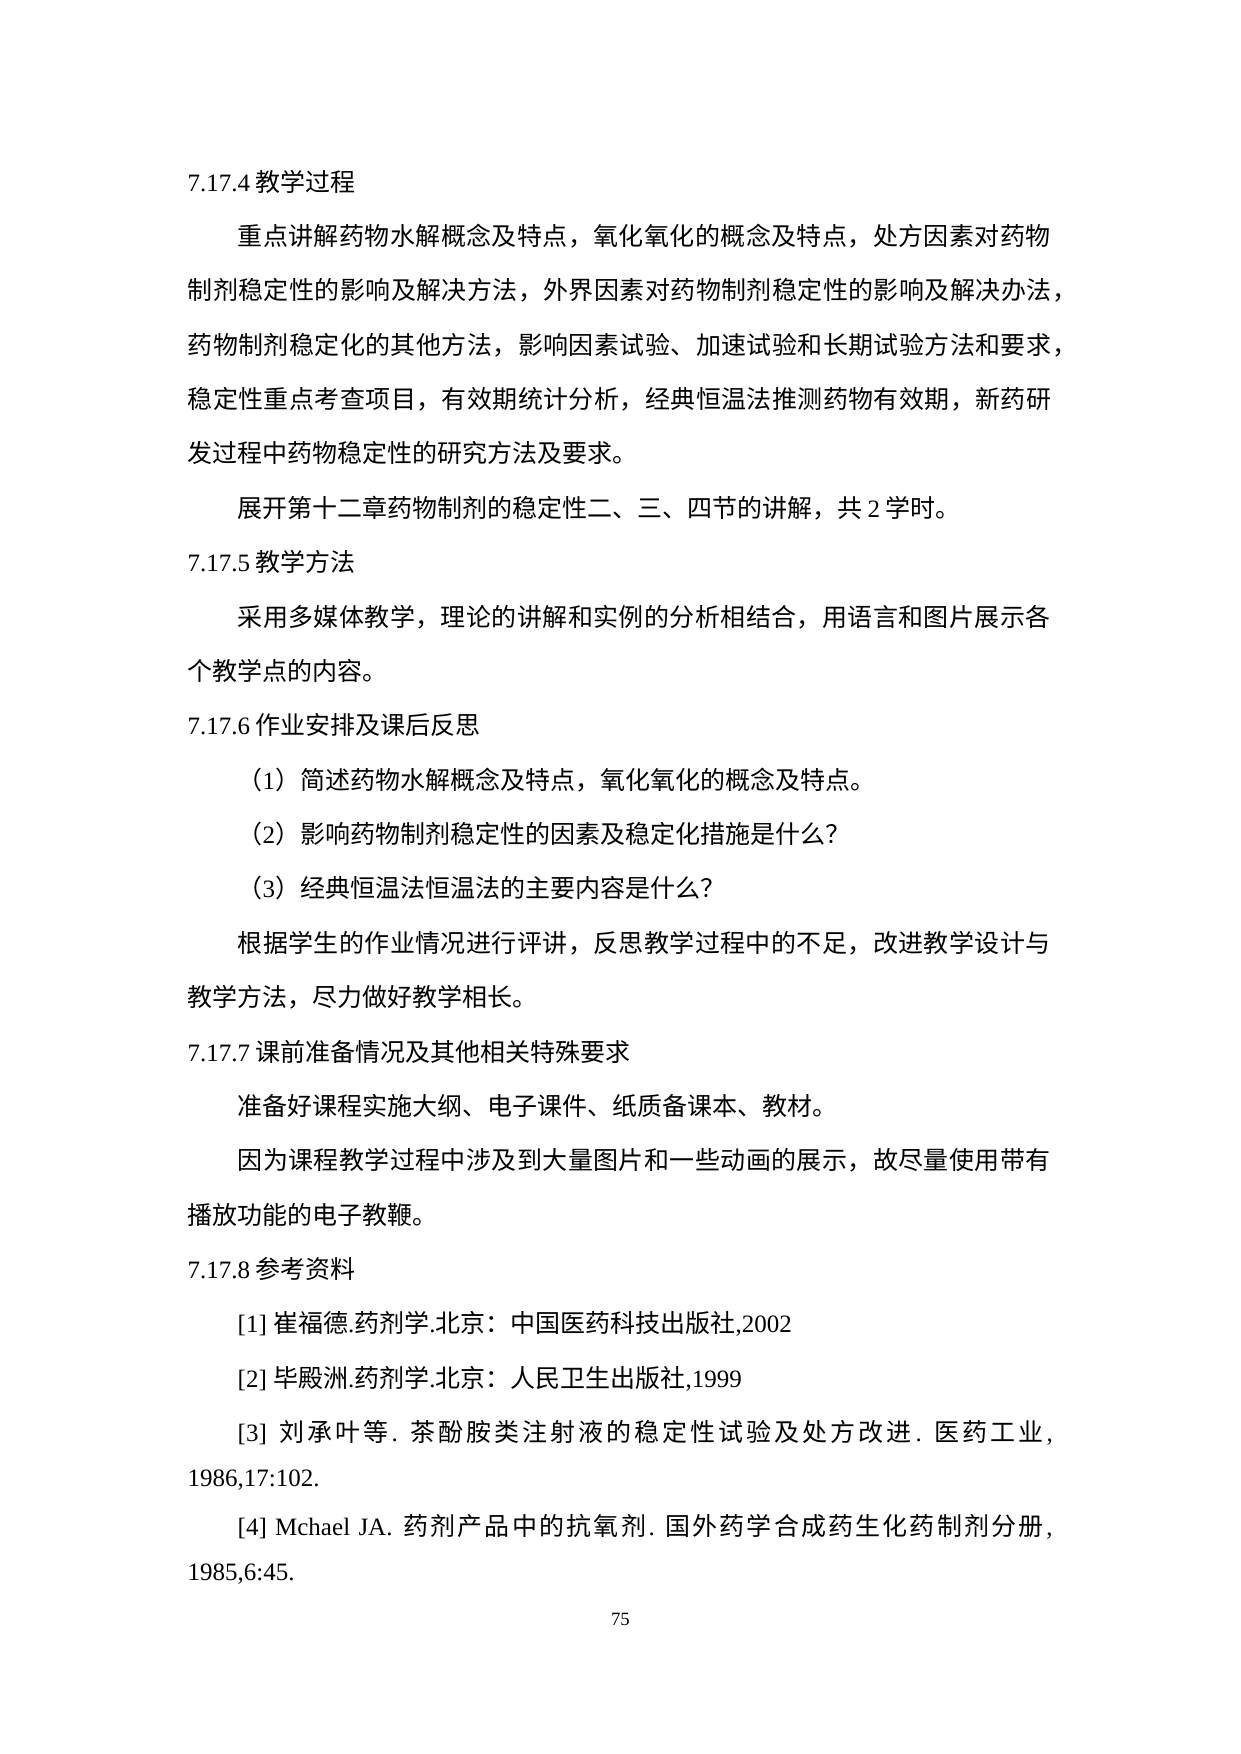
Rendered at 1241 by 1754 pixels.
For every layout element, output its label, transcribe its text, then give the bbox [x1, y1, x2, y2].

text 因为课程教学过程中涉及到大量图片和一些动画的展示，故尽量使用带有播放功能的电子教鞭。 [187, 1141, 1053, 1231]
text 7.17.6作业安排及课后反思 [187, 706, 1053, 742]
text 根据学生的作业情况进行评讲，反思教学过程中的不足，改进教学设计与教学方法，尽力做好教学相长。 [187, 923, 1053, 1014]
text 准备好课程实施大纲、电子课件、纸质备课本、教材。 [187, 1086, 1053, 1123]
text （1）简述药物水解概念及特点，氧化氧化的概念及特点。 [187, 760, 1053, 796]
text 7.17.7课前准备情况及其他相关特殊要求 [187, 1032, 1053, 1068]
text 7.17.5教学方法 [187, 543, 1053, 579]
text [2] 毕殿洲.药剂学.北京：人民卫生出版社,1999 [187, 1358, 1053, 1394]
text [1] 崔福德.药剂学.北京：中国医药科技出版社,2002 [187, 1304, 1053, 1340]
text 展开第十二章药物制剂的稳定性二、三、四节的讲解，共2学时。 [187, 488, 1053, 524]
text 7.17.8参考资料 [187, 1249, 1053, 1286]
text 7.17.4教学过程 [187, 162, 1053, 198]
text （2）影响药物制剂稳定性的因素及稳定化措施是什么？ [187, 814, 1053, 851]
text （3）经典恒温法恒温法的主要内容是什么？ [187, 869, 1053, 905]
text 采用多媒体教学，理论的讲解和实例的分析相结合，用语言和图片展示各个教学点的内容。 [187, 597, 1053, 688]
text 重点讲解药物水解概念及特点，氧化氧化的概念及特点，处方因素对药物制剂稳定性的影响及解决方法，外界因素对药物制剂稳定性的影响及解决办法，药物制剂稳定化的其他方法，影响因素试验、加速试验和长期试验方法和要求，稳定性重点考查项目，有效期统计分析，经典恒温法推测药物有效期，新药研发过程中药物稳定性的研究方法及要求。 [187, 216, 1053, 470]
text [3] 刘承叶等. 茶酚胺类注射液的稳定性试验及处方改进. 医药工业, 1986,17:102. [187, 1413, 1053, 1492]
text [4] Mchael JA. 药剂产品中的抗氧剂. 国外药学合成药生化药制剂分册, 1985,6:45. [187, 1506, 1053, 1586]
